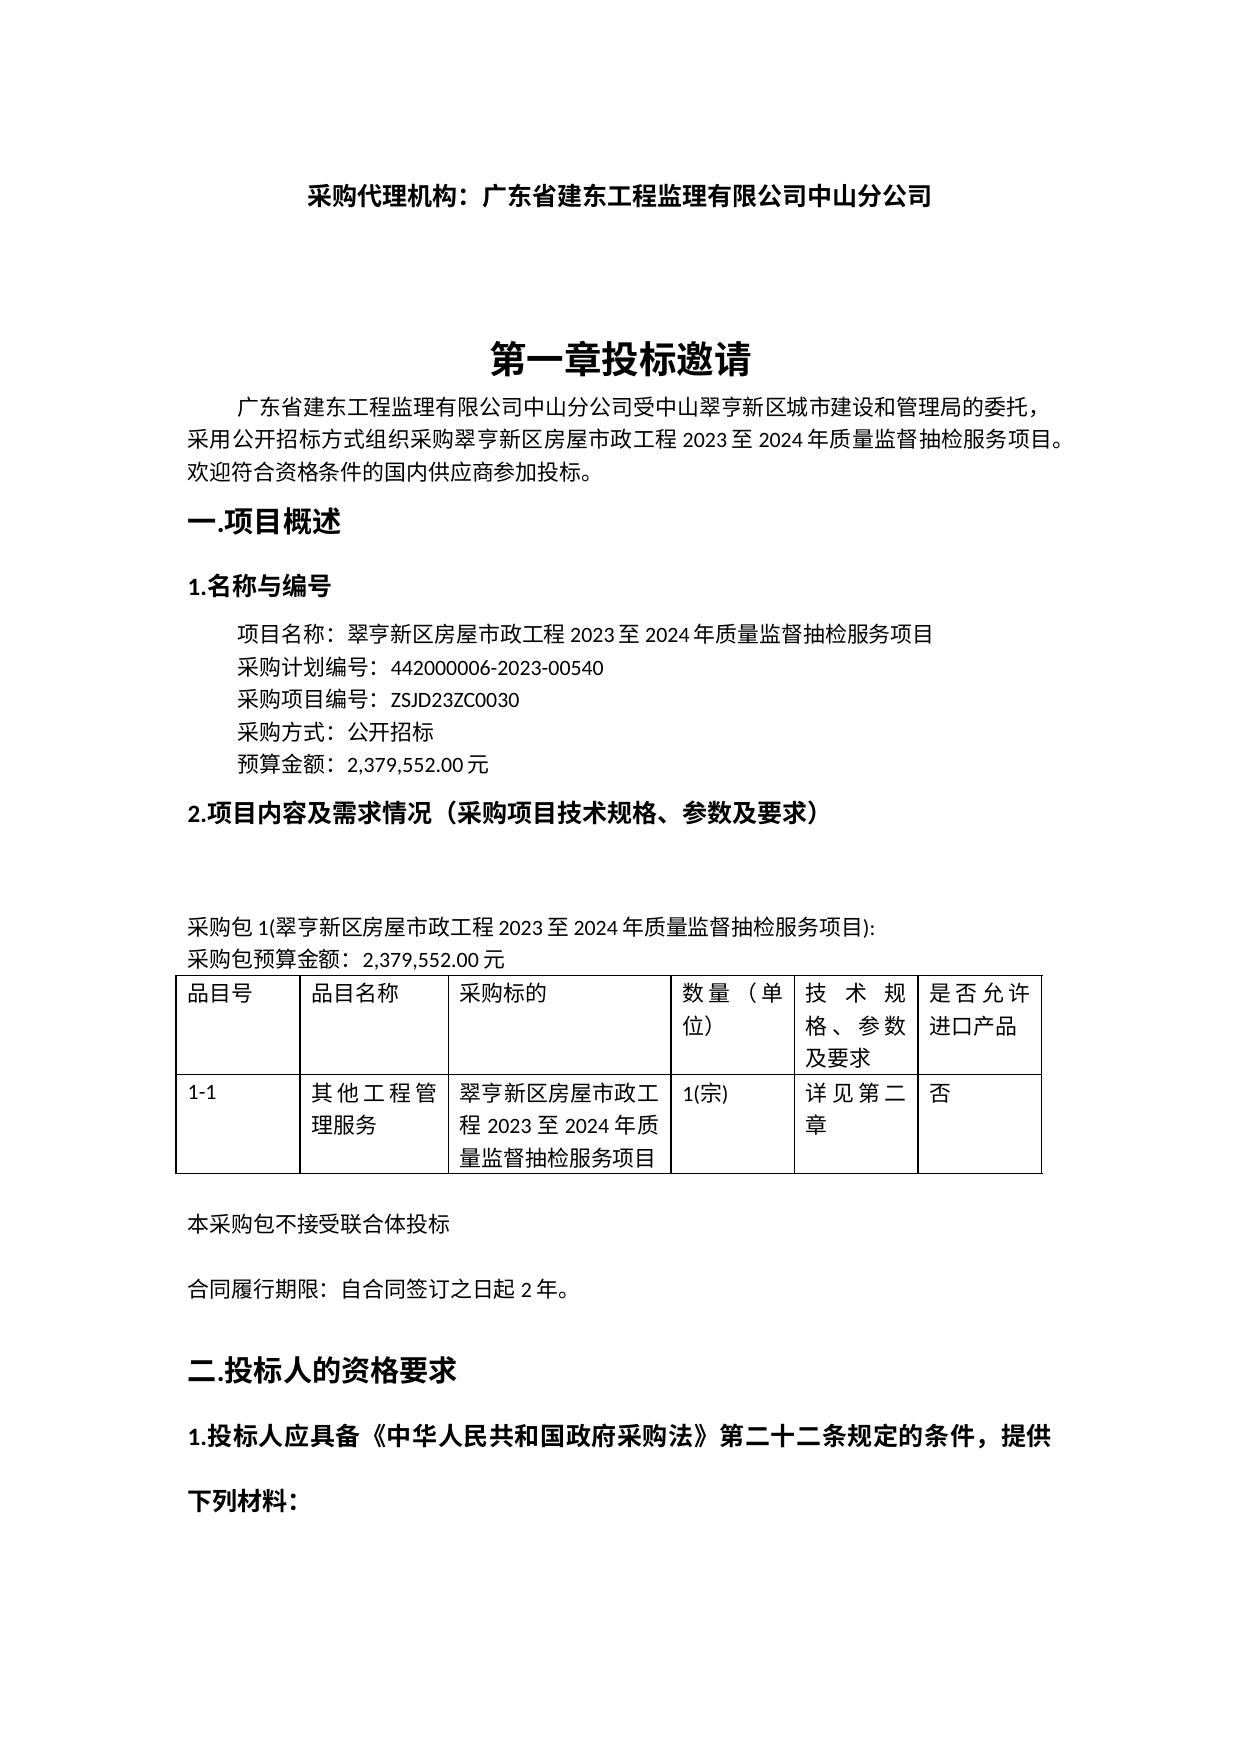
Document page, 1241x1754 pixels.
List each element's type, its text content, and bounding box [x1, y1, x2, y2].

text 一.项目概述 [187, 487, 1053, 552]
text 本采购包不接受联合体投标 [187, 1207, 1053, 1239]
text 预算金额：2,379,552.00元 [187, 747, 1053, 779]
text 采购计划编号：442000006-2023-00540 [187, 649, 1053, 682]
text 2.项目内容及需求情况（采购项目技术规格、参数及要求） [187, 779, 1053, 844]
text 采购包1(翠亨新区房屋市政工程2023至2024年质量监督抽检服务项目): [187, 909, 1053, 942]
table_header 数量（单位） [672, 976, 794, 1073]
text 第一章投标邀请 [187, 324, 1053, 389]
table_header 是否允许进口产品 [919, 976, 1041, 1073]
text 采购项目编号：ZSJD23ZC0030 [187, 682, 1053, 714]
table_header 采购标的 [449, 976, 670, 1073]
text 二.投标人的资格要求 [187, 1337, 1053, 1402]
text 1.投标人应具备《中华人民共和国政府采购法》第二十二条规定的条件，提供下列材料： [187, 1402, 1053, 1532]
table_cell 1(宗) [672, 1075, 794, 1173]
text 采购方式：公开招标 [187, 714, 1053, 747]
table_cell 否 [919, 1075, 1041, 1173]
table_header 技术规格、参数及要求 [795, 976, 917, 1073]
table_cell 1-1 [177, 1075, 299, 1173]
table_cell 其他工程管理服务 [301, 1075, 448, 1173]
text 项目名称：翠亨新区房屋市政工程2023至2024年质量监督抽检服务项目 [187, 617, 1053, 649]
table_cell 翠亨新区房屋市政工程2023至2024年质量监督抽检服务项目 [449, 1075, 670, 1173]
table_header 品目名称 [301, 976, 448, 1073]
table_cell 详见第二章 [795, 1075, 917, 1173]
text 采购代理机构：广东省建东工程监理有限公司中山分公司 [187, 162, 1053, 227]
text 合同履行期限：自合同签订之日起 2 年。 [187, 1272, 1053, 1304]
text 采购包预算金额：2,379,552.00元 [187, 942, 1053, 974]
text 1.名称与编号 [187, 552, 1053, 617]
text 广东省建东工程监理有限公司中山分公司受中山翠亨新区城市建设和管理局的委托，采用公开招标方式组织采购翠亨新区房屋市政工程2023至2024年质量监督抽检服务项目。欢迎符合资格条件的国内供应商参加投标。 [187, 389, 1053, 487]
table_header 品目号 [177, 976, 299, 1073]
